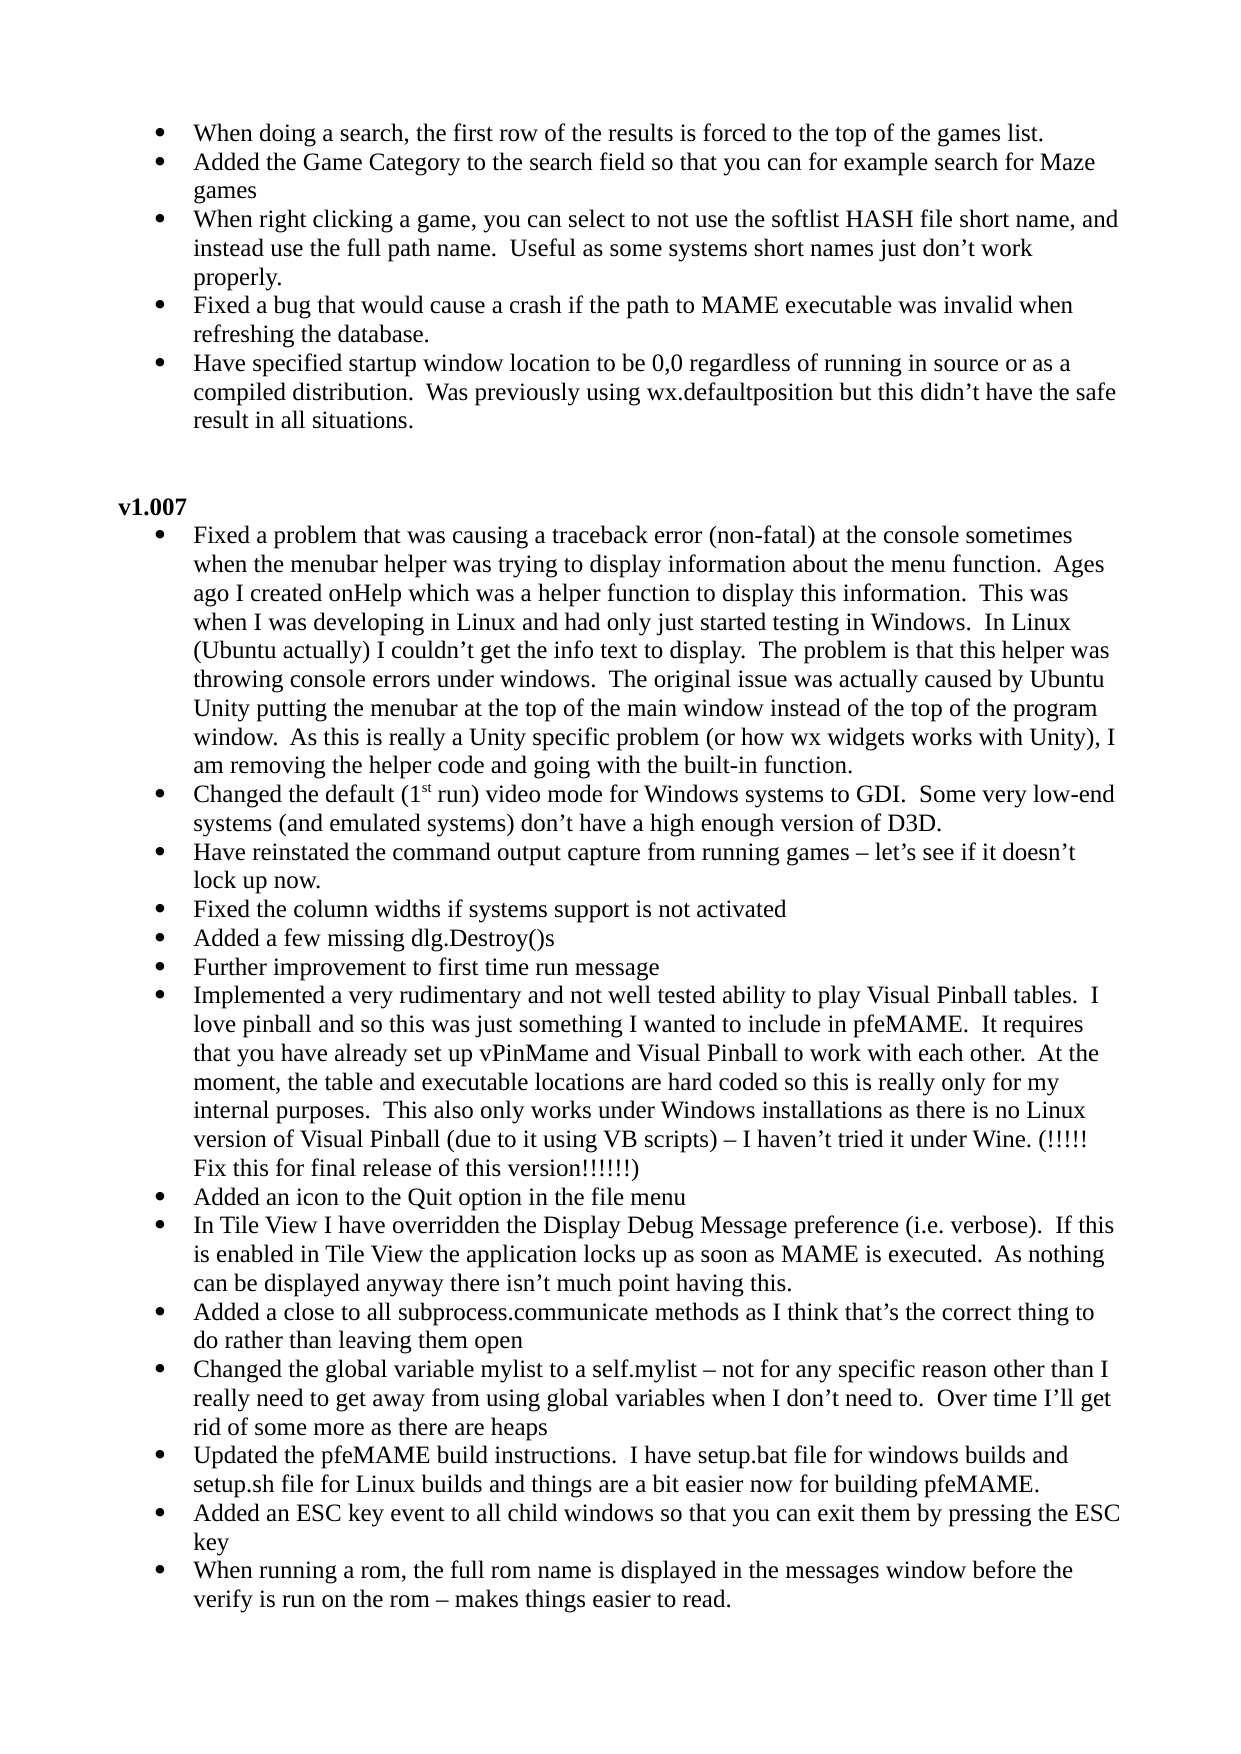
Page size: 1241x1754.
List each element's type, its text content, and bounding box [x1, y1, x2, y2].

list Added an icon to the Quit option in the file menu [156, 1182, 1122, 1211]
list Added a close to all subprocess.communicate methods as I think that’s the correct thing to do rather than leaving them open [156, 1297, 1122, 1354]
list In Tile View I have overridden the Display Debug Message preference (i.e. verbose). If this is enabled in Tile View the application locks up as soon as MAME is executed. As nothing can be displayed anyway there isn’t much point having this. [156, 1211, 1122, 1297]
list Implemented a very rudimentary and not well tested ability to play Visual Pinball tables. I love pinball and so this was just something I wanted to include in pfeMAME. It requires that you have already set up vPinMame and Visual Pinball to work with each other. At the moment, the table and executable locations are hard coded so this is really only for my internal purposes. This also only works under Windows installations as there is no Linux version of Visual Pinball (due to it using VB scripts) – I haven’t tried it under Wine. (!!!!! Fix this for final release of this version!!!!!!) [156, 981, 1122, 1182]
list Further improvement to first time run message [156, 952, 1122, 981]
list Fixed a problem that was causing a traceback error (non-fatal) at the console sometimes when the menubar helper was trying to display information about the menu function. Ages ago I created onHelp which was a helper function to display this information. This was when I was developing in Linux and had only just started testing in Windows. In Linux (Ubuntu actually) I couldn’t get the info text to display. The problem is that this helper was throwing console errors under windows. The original issue was actually caused by Ubuntu Unity putting the menubar at the top of the main window instead of the top of the program window. As this is really a Unity specific problem (or how wx widgets works with Unity), I am removing the helper code and going with the built-in function. [156, 521, 1122, 779]
list Changed the global variable mylist to a self.mylist – not for any specific reason other than I really need to get away from using global variables when I don’t need to. Over time I’ll get rid of some more as there are heaps [156, 1354, 1122, 1441]
list When right clicking a game, you can select to not use the softlist HASH file short name, and instead use the full path name. Useful as some systems short names just don’t work properly. [156, 204, 1122, 291]
list Added a few missing dlg.Destroy()s [156, 923, 1122, 952]
text v1.007 [118, 492, 1122, 521]
list Added the Game Category to the search field so that you can for example search for Maze games [156, 147, 1122, 204]
list Fixed the column widths if systems support is not activated [156, 894, 1122, 923]
list Have specified startup window location to be 0,0 regardless of running in source or as a compiled distribution. Was previously using wx.defaultposition but this didn’t have the safe result in all situations. [156, 348, 1122, 434]
list Changed the default (1st run) video mode for Windows systems to GDI. Some very low-end systems (and emulated systems) don’t have a high enough version of D3D. [156, 779, 1122, 837]
list Added an ESC key event to all child windows so that you can exit them by pressing the ESC key [156, 1498, 1122, 1556]
list Fixed a bug that would cause a crash if the path to MAME executable was invalid when refreshing the database. [156, 291, 1122, 348]
list Updated the pfeMAME build instructions. I have setup.bat file for windows builds and setup.sh file for Linux builds and things are a bit easier now for building pfeMAME. [156, 1441, 1122, 1498]
list Have reinstated the command output capture from running games – let’s see if it doesn’t lock up now. [156, 837, 1122, 894]
list When running a rom, the full rom name is displayed in the messages window before the verify is run on the rom – makes things easier to read. [156, 1556, 1122, 1613]
list When doing a search, the first row of the results is forced to the top of the games list. [156, 118, 1122, 147]
